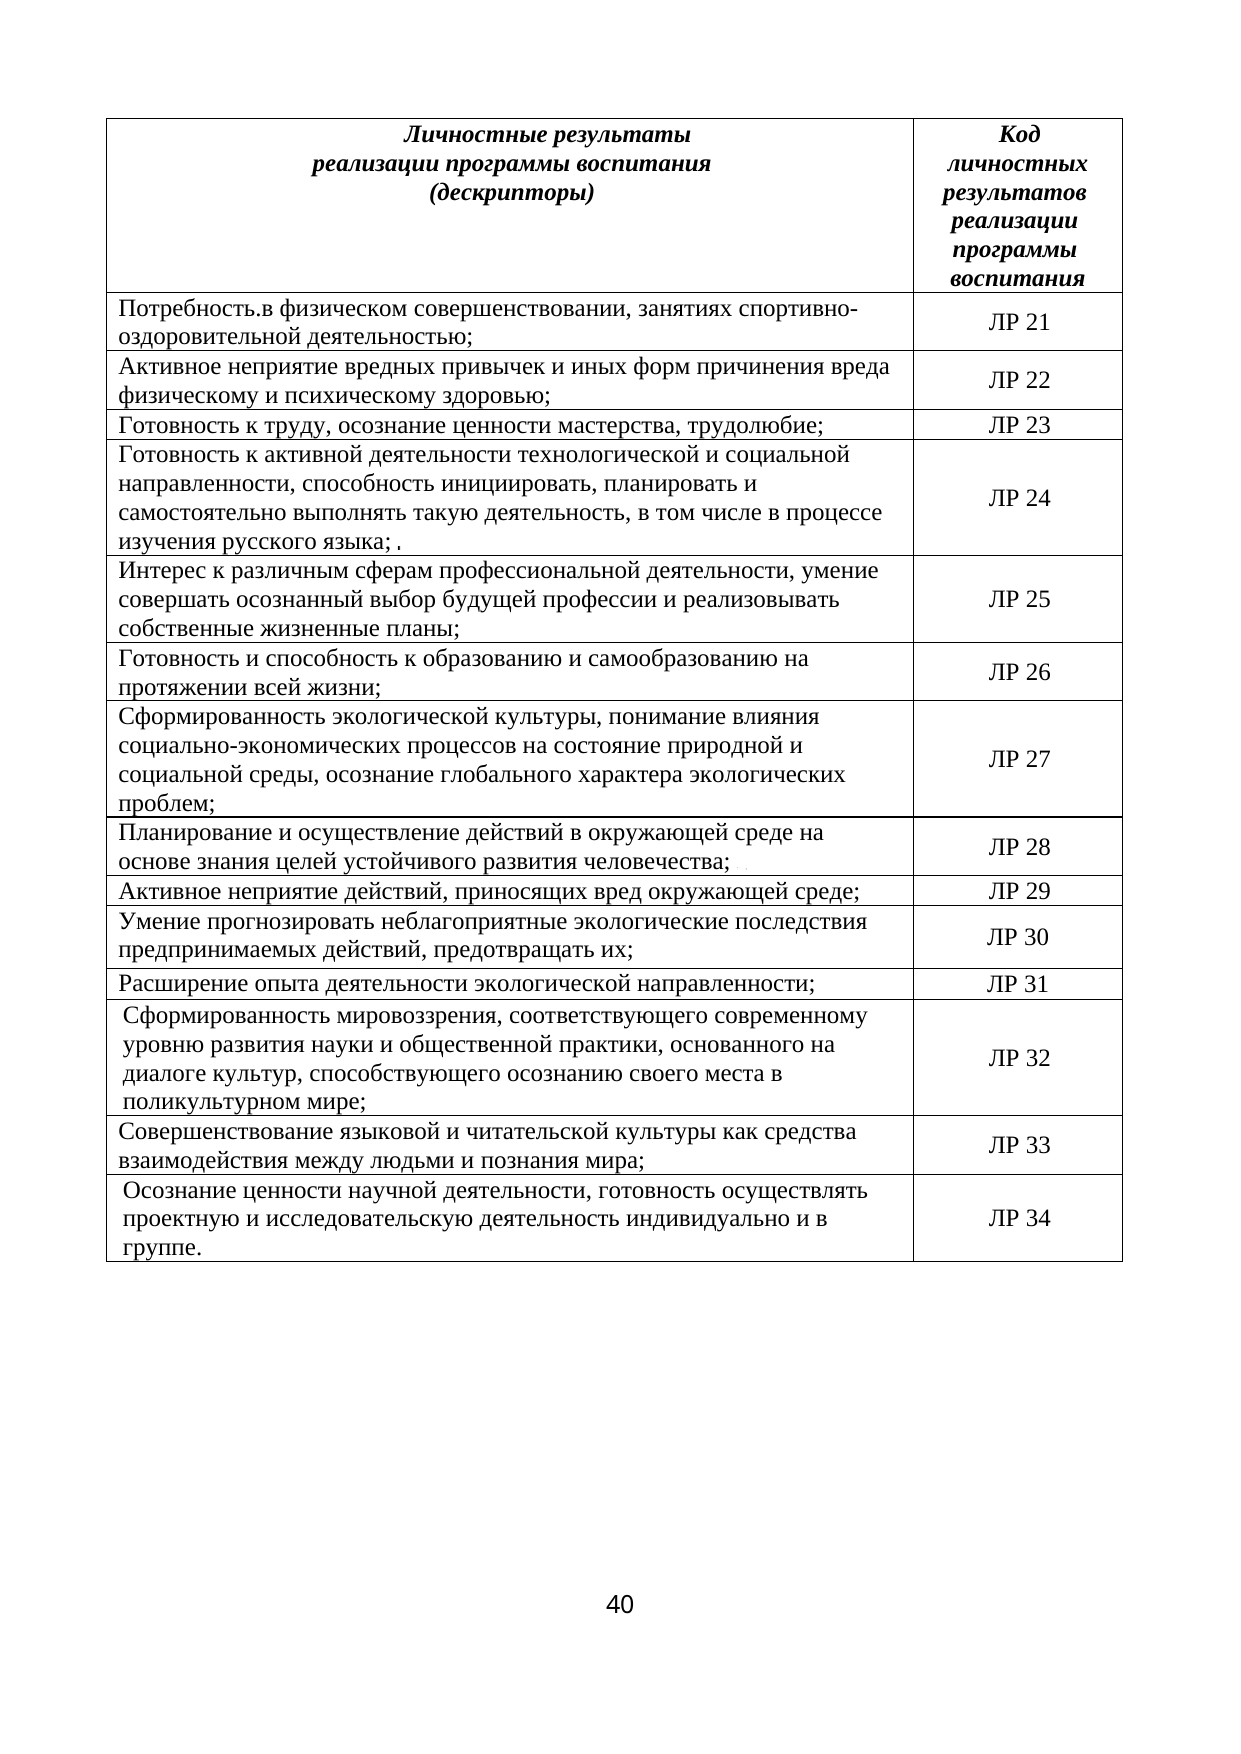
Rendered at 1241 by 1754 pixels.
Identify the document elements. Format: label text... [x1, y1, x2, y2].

table_cell Готовность к активной деятельности технологической и социальной направленности, способность инициировать, планировать и самостоятельно выполнять такую деятельность, в том числе в процессе изучения русского языка; [107, 440, 913, 554]
table_cell ЛР 24 [914, 440, 1122, 554]
table_cell Осознание ценности научной деятельности, готовность осуществлять проектную и исследовательскую деятельность индивидуально и в группе. [107, 1175, 913, 1261]
table_cell Сформированность экологической культуры, понимание влияния социально-экономических процессов на состояние природной и социальной среды, осознание глобального характера экологических проблем; [107, 701, 913, 816]
table_cell ЛР 23 [914, 410, 1122, 438]
table_cell ЛР 26 [914, 643, 1122, 700]
table_cell Активное неприятие действий, приносящих вред окружающей среде; [107, 876, 913, 905]
table_cell ЛР 28 [914, 818, 1122, 875]
table_cell Планирование и осуществление действий в окружающей среде на основе знания целей устойчивого развития человечества; [107, 818, 913, 875]
table_header Код личностных результатов реализации программы воспитания [914, 119, 1122, 292]
table_cell Интерес к различным сферам профессиональной деятельности, умение совершать осознанный выбор будущей профессии и реализовывать собственные жизненные планы; [107, 556, 913, 642]
table_cell ЛР 27 [914, 701, 1122, 816]
table_header Личностные результаты реализации программы воспитания (дескрипторы) [107, 119, 913, 292]
table_cell Потребность.в физическом совершенствовании, занятиях спортивно-оздоровительной деятельностью; [107, 293, 913, 350]
table_cell ЛР 31 [914, 969, 1122, 999]
table_cell ЛР 33 [914, 1116, 1122, 1174]
table_cell Расширение опыта деятельности экологической направленности; [107, 969, 913, 999]
table_cell ЛР 22 [914, 351, 1122, 409]
table_cell Готовность и способность к образованию и самообразованию на протяжении всей жизни; [107, 643, 913, 700]
table_cell ЛР 29 [914, 876, 1122, 905]
table_cell ЛР 30 [914, 906, 1122, 967]
table_cell ЛР 34 [914, 1175, 1122, 1261]
table_cell Готовность к труду, осознание ценности мастерства, трудолюбие; [107, 410, 913, 438]
table_cell Совершенствование языковой и читательской культуры как средства взаимодействия между людьми и познания мира; [107, 1116, 913, 1174]
table_cell ЛР 25 [914, 556, 1122, 642]
table_cell ЛР 21 [914, 293, 1122, 350]
table_cell ЛР 32 [914, 1000, 1122, 1115]
table_cell Сформированность мировоззрения, соответствующего современному уровню развития науки и общественной практики, основанного на диалоге культур, способствующего осознанию своего места в поликультурном мире; [107, 1000, 913, 1115]
table_cell Умение прогнозировать неблагоприятные экологические последствия предпринимаемых действий, предотвращать их; [107, 906, 913, 967]
table_cell Активное неприятие вредных привычек и иных форм причинения вреда физическому и психическому здоровью; [107, 351, 913, 409]
